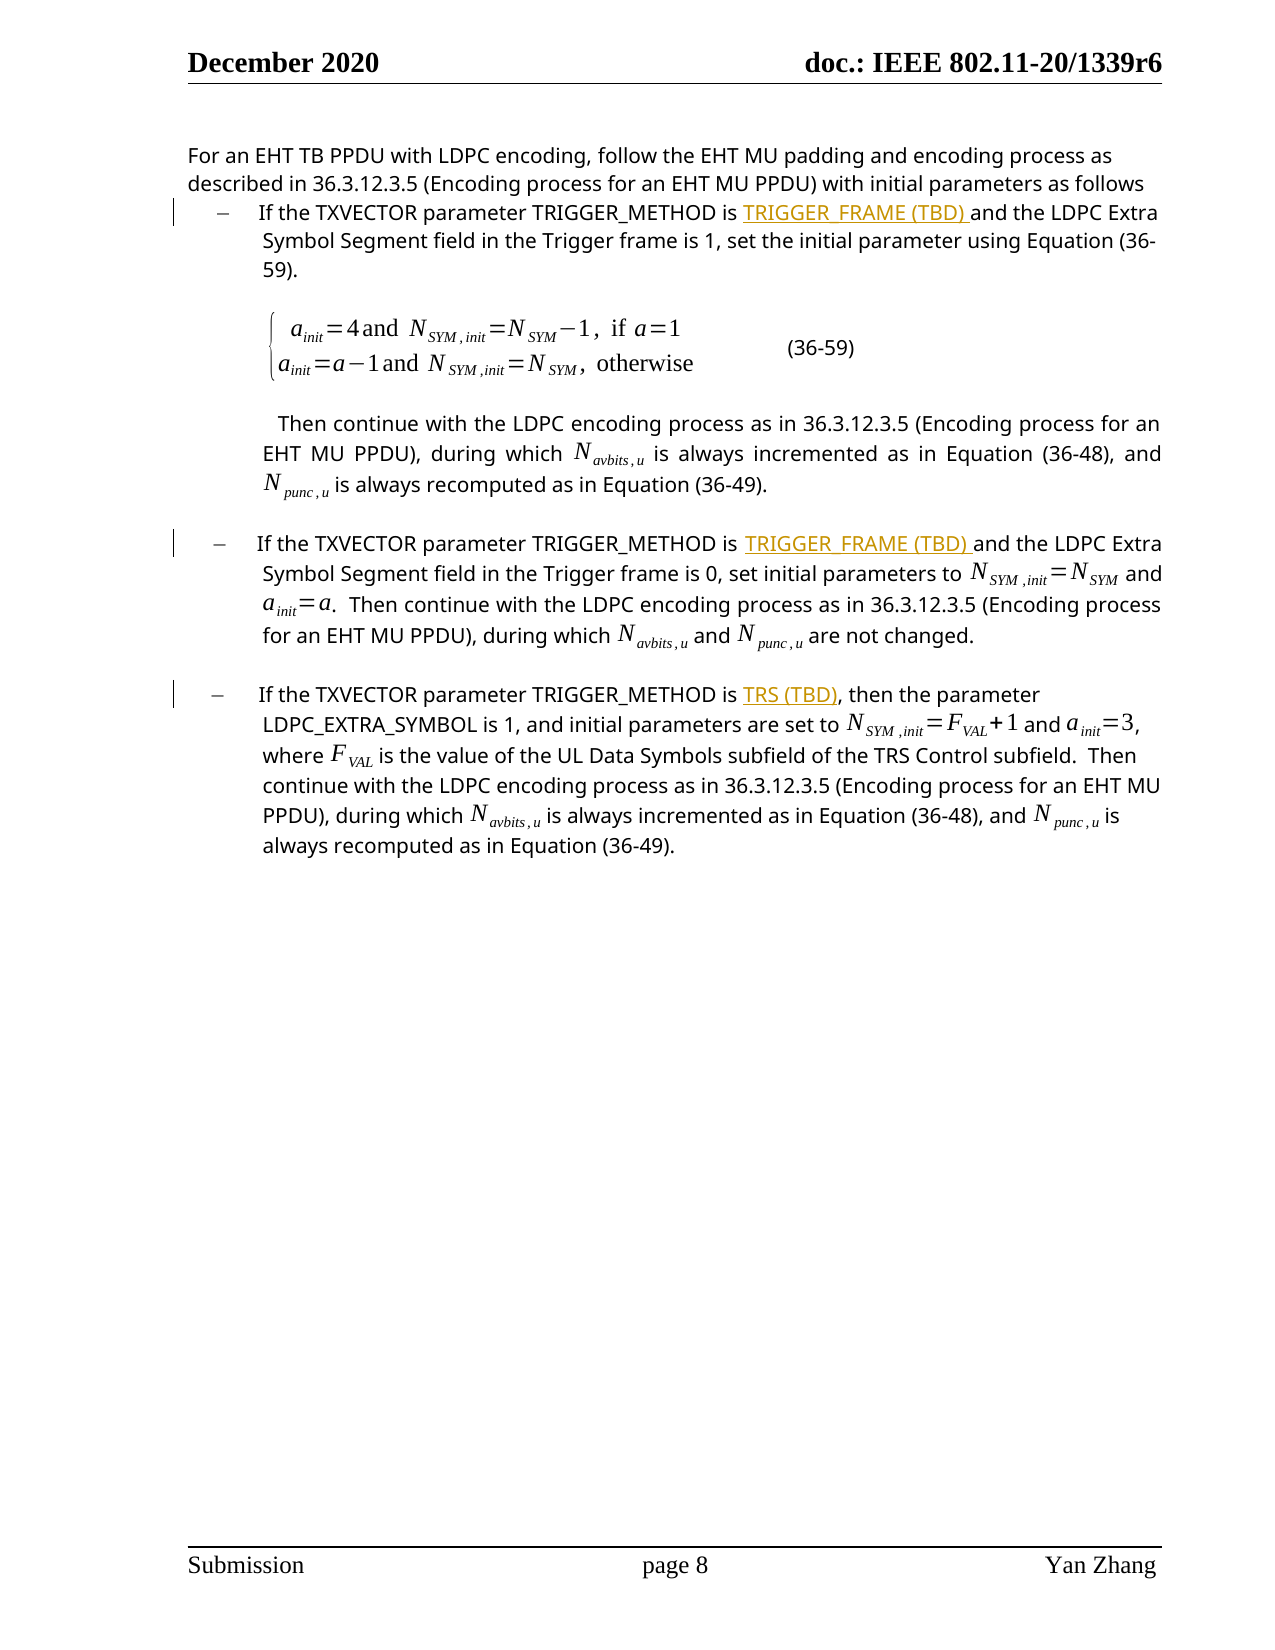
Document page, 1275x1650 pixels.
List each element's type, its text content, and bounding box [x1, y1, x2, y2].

text If the TXVECTOR parameter TRIGGER_METHOD is and the LDPC Extra Symbol Segment field in the Trigger frame is 1, set the initial parameter using Equation (36-59). [187, 198, 1162, 283]
text For an EHT TB PPDU with LDPC encoding, follow the EHT MU padding and encoding process as described in 36.3.12.3.5 (Encoding process for an EHT MU PPDU) with initial parameters as follows [187, 141, 1162, 198]
text If the TXVECTOR parameter TRIGGER_METHOD is and the LDPC Extra Symbol Segment field in the Trigger frame is 0, set initial parameters to and . Then continue with the LDPC encoding process as in 36.3.12.3.5 (Encoding process for an EHT MU PPDU), during which and are not changed. [187, 529, 1162, 651]
text Then continue with the LDPC encoding process as in 36.3.12.3.5 (Encoding process for an EHT MU PPDU), during which is always incremented as in Equation (36-48), and is always recomputed as in Equation (36-49). [187, 409, 1162, 500]
text (36-59) [187, 312, 1162, 383]
text If the TXVECTOR parameter TRIGGER_METHOD is , then the parameter LDPC_EXTRA_SYMBOL is 1, and initial parameters are set to and , where is the value of the UL Data Symbols subfield of the TRS Control subfield. Then continue with the LDPC encoding process as in 36.3.12.3.5 (Encoding process for an EHT MU PPDU), during which is always incremented as in Equation (36-48), and is always recomputed as in Equation (36-49). [187, 680, 1162, 859]
